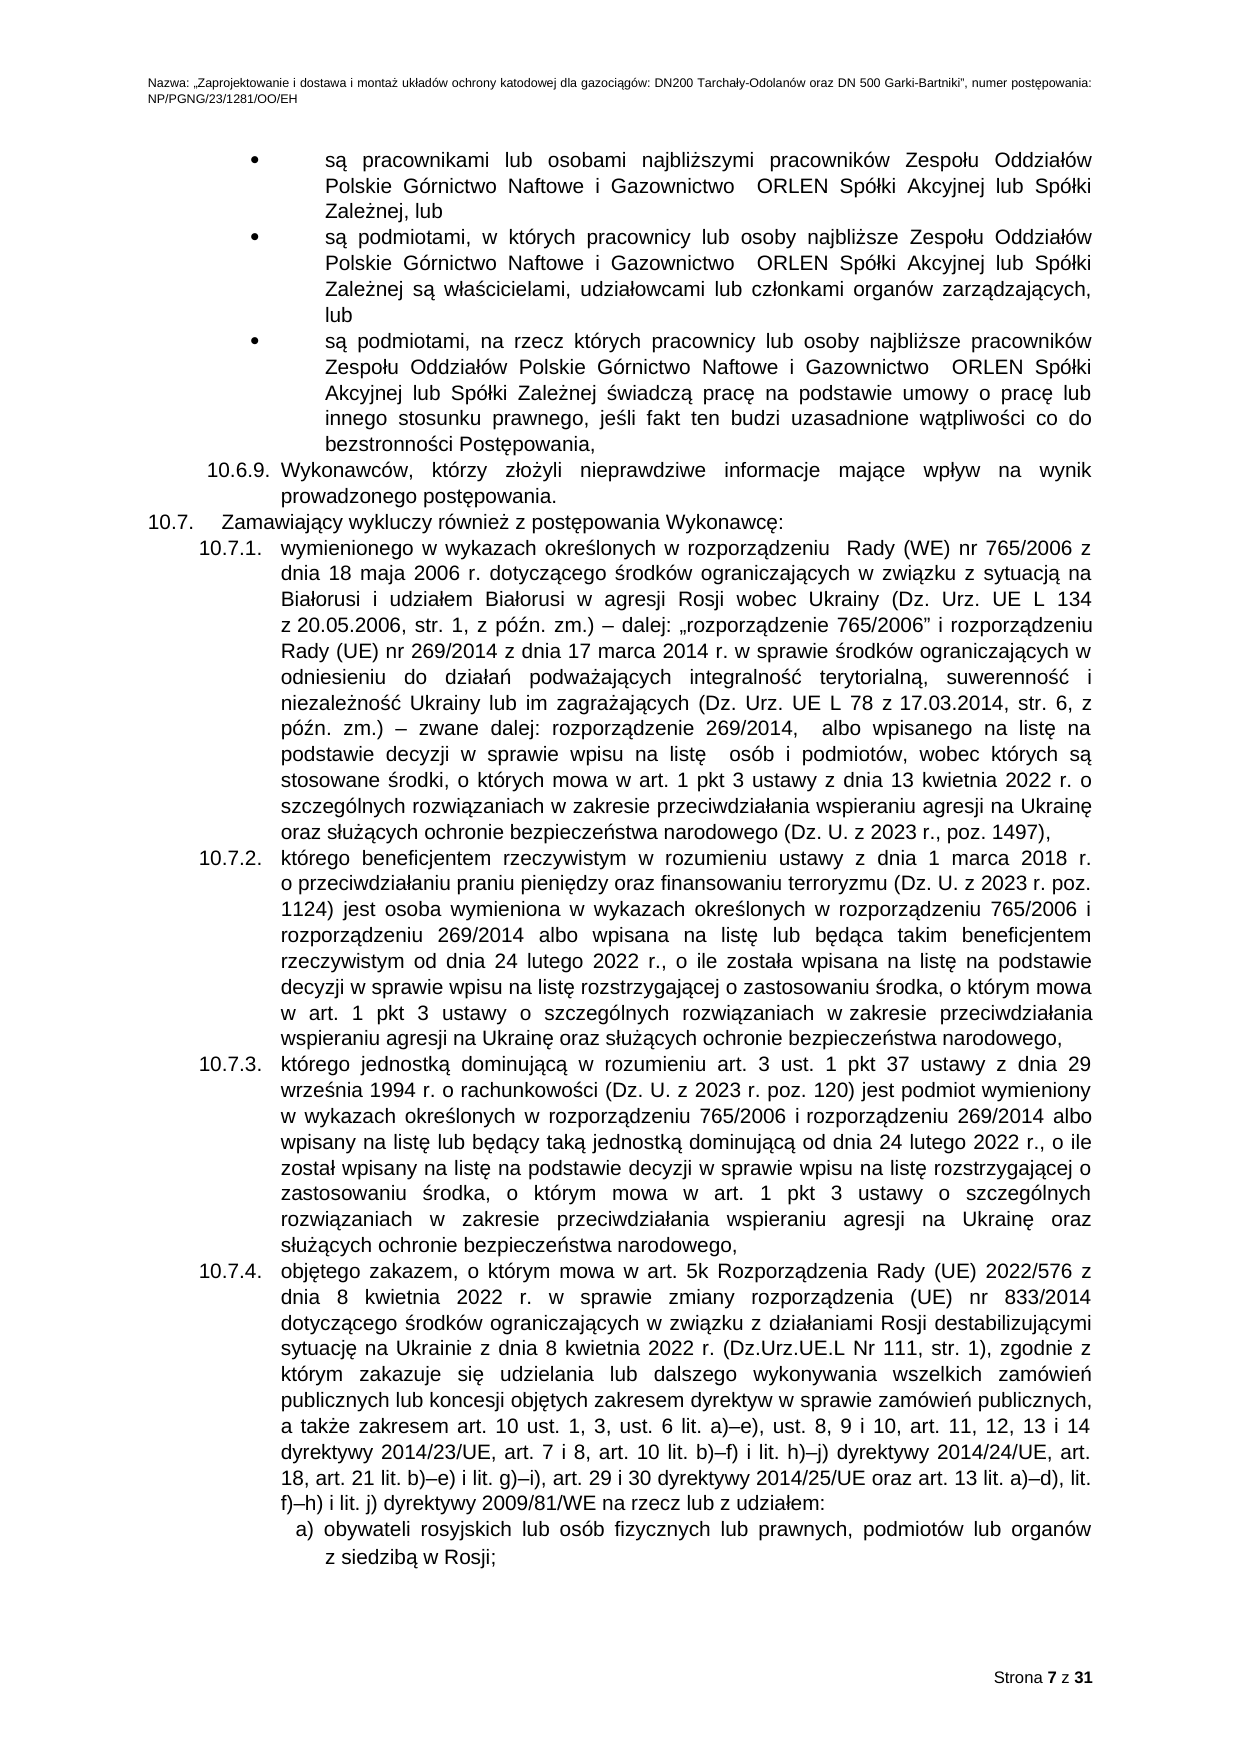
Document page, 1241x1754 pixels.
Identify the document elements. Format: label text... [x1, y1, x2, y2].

text wymienionego w wykazach określonych w rozporządzeniu Rady (WE) nr 765/2006 z dnia 18 maja 2006 r. dotyczącego środków ograniczających w związku z sytuacją na Białorusi i udziałem Białorusi w agresji Rosji wobec Ukrainy (Dz. Urz. UE L 134 z 20.05.2006, str. 1, z późn. zm.) – dalej: „rozporządzenie 765/2006” i rozporządzeniu Rady (UE) nr 269/2014 z dnia 17 marca 2014 r. w sprawie środków ograniczających w odniesieniu do działań podważających integralność terytorialną, suwerenność i niezależność Ukrainy lub im zagrażających (Dz. Urz. UE L 78 z 17.03.2014, str. 6, z późn. zm.) – zwane dalej: rozporządzenie 269/2014, albo wpisanego na listę na podstawie decyzji w sprawie wpisu na listę osób i podmiotów, wobec których są stosowane środki, o których mowa w art. 1 pkt 3 ustawy z dnia 13 kwietnia 2022 r. o szczególnych rozwiązaniach w zakresie przeciwdziałania wspieraniu agresji na Ukrainę oraz służących ochronie bezpieczeństwa narodowego (Dz. U. z 2023 r., poz. 1497), [198, 535, 1093, 843]
text którego beneficjentem rzeczywistym w rozumieniu ustawy z dnia 1 marca 2018 r. o przeciwdziałaniu praniu pieniędzy oraz finansowaniu terroryzmu (Dz. U. z 2023 r. poz. 1124) jest osoba wymieniona w wykazach określonych w rozporządzeniu 765/2006 i rozporządzeniu 269/2014 albo wpisana na listę lub będąca takim beneficjentem rzeczywistym od dnia 24 lutego 2022 r., o ile została wpisana na listę na podstawie decyzji w sprawie wpisu na listę rozstrzygającej o zastosowaniu środka, o którym mowa w art. 1 pkt 3 ustawy o szczególnych rozwiązaniach w zakresie przeciwdziałania wspieraniu agresji na Ukrainę oraz służących ochronie bezpieczeństwa narodowego, [198, 845, 1093, 1050]
text są podmiotami, na rzecz których pracownicy lub osoby najbliższe pracowników Zespołu Oddziałów Polskie Górnictwo Naftowe i Gazownictwo ORLEN Spółki Akcyjnej lub Spółki Zależnej świadczą pracę na podstawie umowy o pracę lub innego stosunku prawnego, jeśli fakt ten budzi uzasadnione wątpliwości co do bezstronności Postępowania, [251, 329, 1093, 456]
text objętego zakazem, o którym mowa w art. 5k Rozporządzenia Rady (UE) 2022/576 z dnia 8 kwietnia 2022 r. w sprawie zmiany rozporządzenia (UE) nr 833/2014 dotyczącego środków ograniczających w związku z działaniami Rosji destabilizującymi sytuację na Ukrainie z dnia 8 kwietnia 2022 r. (Dz.Urz.UE.L Nr 111, str. 1), zgodnie z którym zakazuje się udzielania lub dalszego wykonywania wszelkich zamówień publicznych lub koncesji objętych zakresem dyrektyw w sprawie zamówień publicznych, a także zakresem art. 10 ust. 1, 3, ust. 6 lit. a)–e), ust. 8, 9 i 10, art. 11, 12, 13 i 14 dyrektywy 2014/23/UE, art. 7 i 8, art. 10 lit. b)–f) i lit. h)–j) dyrektywy 2014/24/UE, art. 18, art. 21 lit. b)–e) i lit. g)–i), art. 29 i 30 dyrektywy 2014/25/UE oraz art. 13 lit. a)–d), lit. f)–h) i lit. j) dyrektywy 2009/81/WE na rzecz lub z udziałem: [198, 1259, 1093, 1515]
text Zamawiający wykluczy również z postępowania Wykonawcę: [148, 509, 1093, 533]
list a) obywateli rosyjskich lub osób fizycznych lub prawnych, podmiotów lub organów z siedzibą w Rosji; [295, 1517, 1093, 1568]
text Wykonawców, którzy złożyli nieprawdziwe informacje mające wpływ na wynik prowadzonego postępowania. [207, 458, 1093, 508]
text są pracownikami lub osobami najbliższymi pracowników Zespołu Oddziałów Polskie Górnictwo Naftowe i Gazownictwo ORLEN Spółki Akcyjnej lub Spółki Zależnej, lub [251, 148, 1093, 223]
text są podmiotami, w których pracownicy lub osoby najbliższe Zespołu Oddziałów Polskie Górnictwo Naftowe i Gazownictwo ORLEN Spółki Akcyjnej lub Spółki Zależnej są właścicielami, udziałowcami lub członkami organów zarządzających, lub [251, 225, 1093, 327]
text którego jednostką dominującą w rozumieniu art. 3 ust. 1 pkt 37 ustawy z dnia 29 września 1994 r. o rachunkowości (Dz. U. z 2023 r. poz. 120) jest podmiot wymieniony w wykazach określonych w rozporządzeniu 765/2006 i rozporządzeniu 269/2014 albo wpisany na listę lub będący taką jednostką dominującą od dnia 24 lutego 2022 r., o ile został wpisany na listę na podstawie decyzji w sprawie wpisu na listę rozstrzygającej o zastosowaniu środka, o którym mowa w art. 1 pkt 3 ustawy o szczególnych rozwiązaniach w zakresie przeciwdziałania wspieraniu agresji na Ukrainę oraz służących ochronie bezpieczeństwa narodowego, [198, 1052, 1093, 1257]
